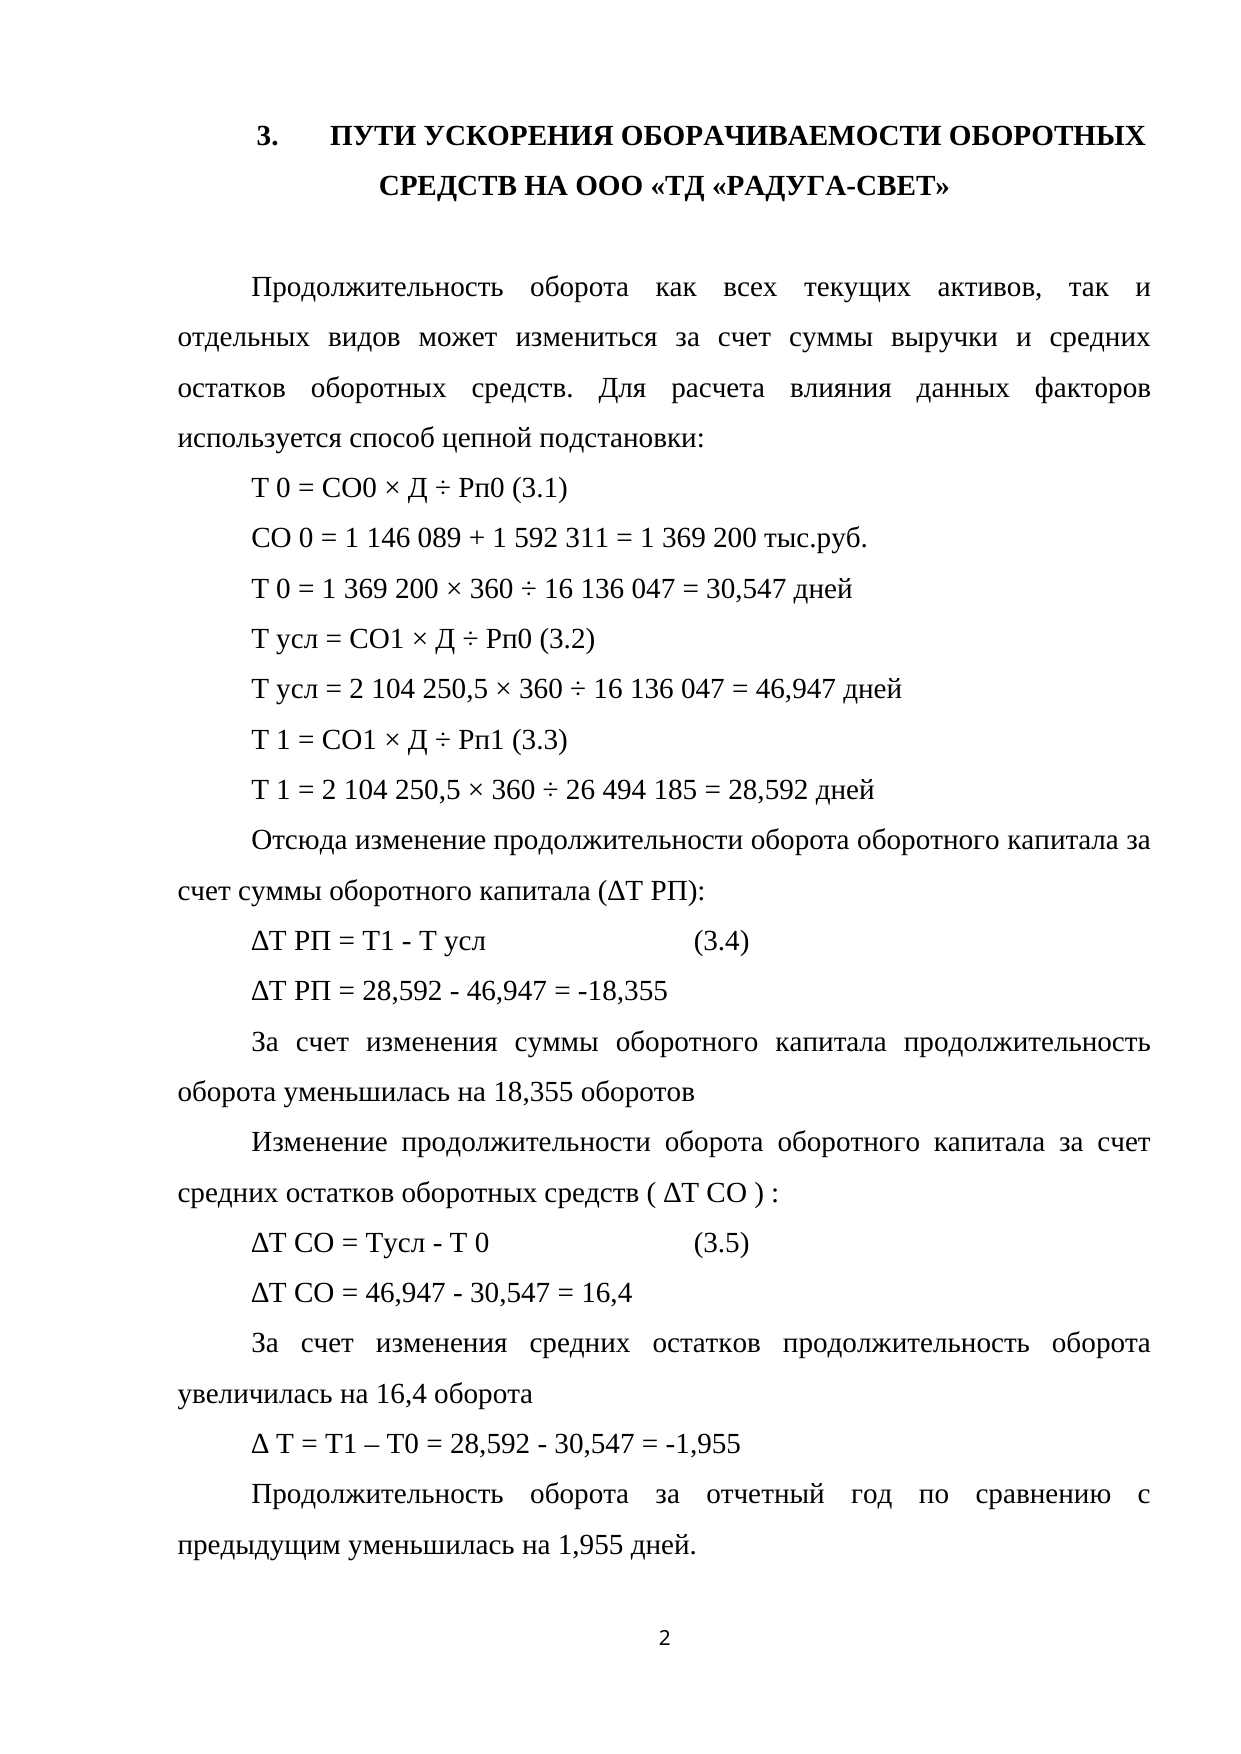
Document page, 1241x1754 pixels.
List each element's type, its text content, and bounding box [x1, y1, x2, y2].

text За счет изменения суммы оборотного капитала продолжительность оборота уменьшилась на 18,355 оборотов [177, 1024, 1152, 1108]
text Т 0 = СО0 × Д ÷ Рп0 (3.1) [177, 470, 1152, 504]
text Продолжительность оборота за отчетный год по сравнению с предыдущим уменьшилась на 1,955 дней. [177, 1477, 1152, 1560]
text Продолжительность оборота как всех текущих активов, так и отдельных видов может измениться за счет суммы выручки и средних остатков оборотных средств. Для расчета влияния данных факторов используется способ цепной подстановки: [177, 269, 1152, 453]
text Отсюда изменение продолжительности оборота оборотного капитала за счет суммы оборотного капитала (∆Т РП): [177, 822, 1152, 906]
text Т усл = СО1 × Д ÷ Рп0 (3.2) [177, 621, 1152, 655]
text Т 1 = СО1 × Д ÷ Рп1 (3.3) [177, 722, 1152, 755]
text ∆Т РП = 28,592 - 46,947 = -18,355 [177, 973, 1152, 1007]
text ∆Т СО = 46,947 - 30,547 = 16,4 [177, 1275, 1152, 1309]
text ∆Т СО = Тусл - Т 0 (3.5) [177, 1225, 1152, 1258]
text Т усл = 2 104 250,5 × 360 ÷ 16 136 047 = 46,947 дней [177, 672, 1152, 705]
text Т 1 = 2 104 250,5 × 360 ÷ 26 494 185 = 28,592 дней [177, 772, 1152, 806]
text ∆ Т = Т1 – Т0 = 28,592 - 30,547 = -1,955 [177, 1426, 1152, 1460]
text Изменение продолжительности оборота оборотного капитала за счет средних остатков оборотных средств ( ∆Т СО ) : [177, 1124, 1152, 1208]
text ∆Т РП = Т1 - Т усл (3.4) [177, 923, 1152, 957]
text СО 0 = 1 146 089 + 1 592 311 = 1 369 200 тыс.руб. [177, 521, 1152, 554]
text Т 0 = 1 369 200 × 360 ÷ 16 136 047 = 30,547 дней [177, 571, 1152, 604]
list ПУТИ УСКОРЕНИЯ ОБОРАЧИВАЕМОСТИ ОБОРОТНЫХ СРЕДСТВ НА ООО «ТД «РАДУГА-СВЕТ» [177, 118, 1152, 202]
text За счет изменения средних остатков продолжительность оборота увеличилась на 16,4 оборота [177, 1326, 1152, 1409]
